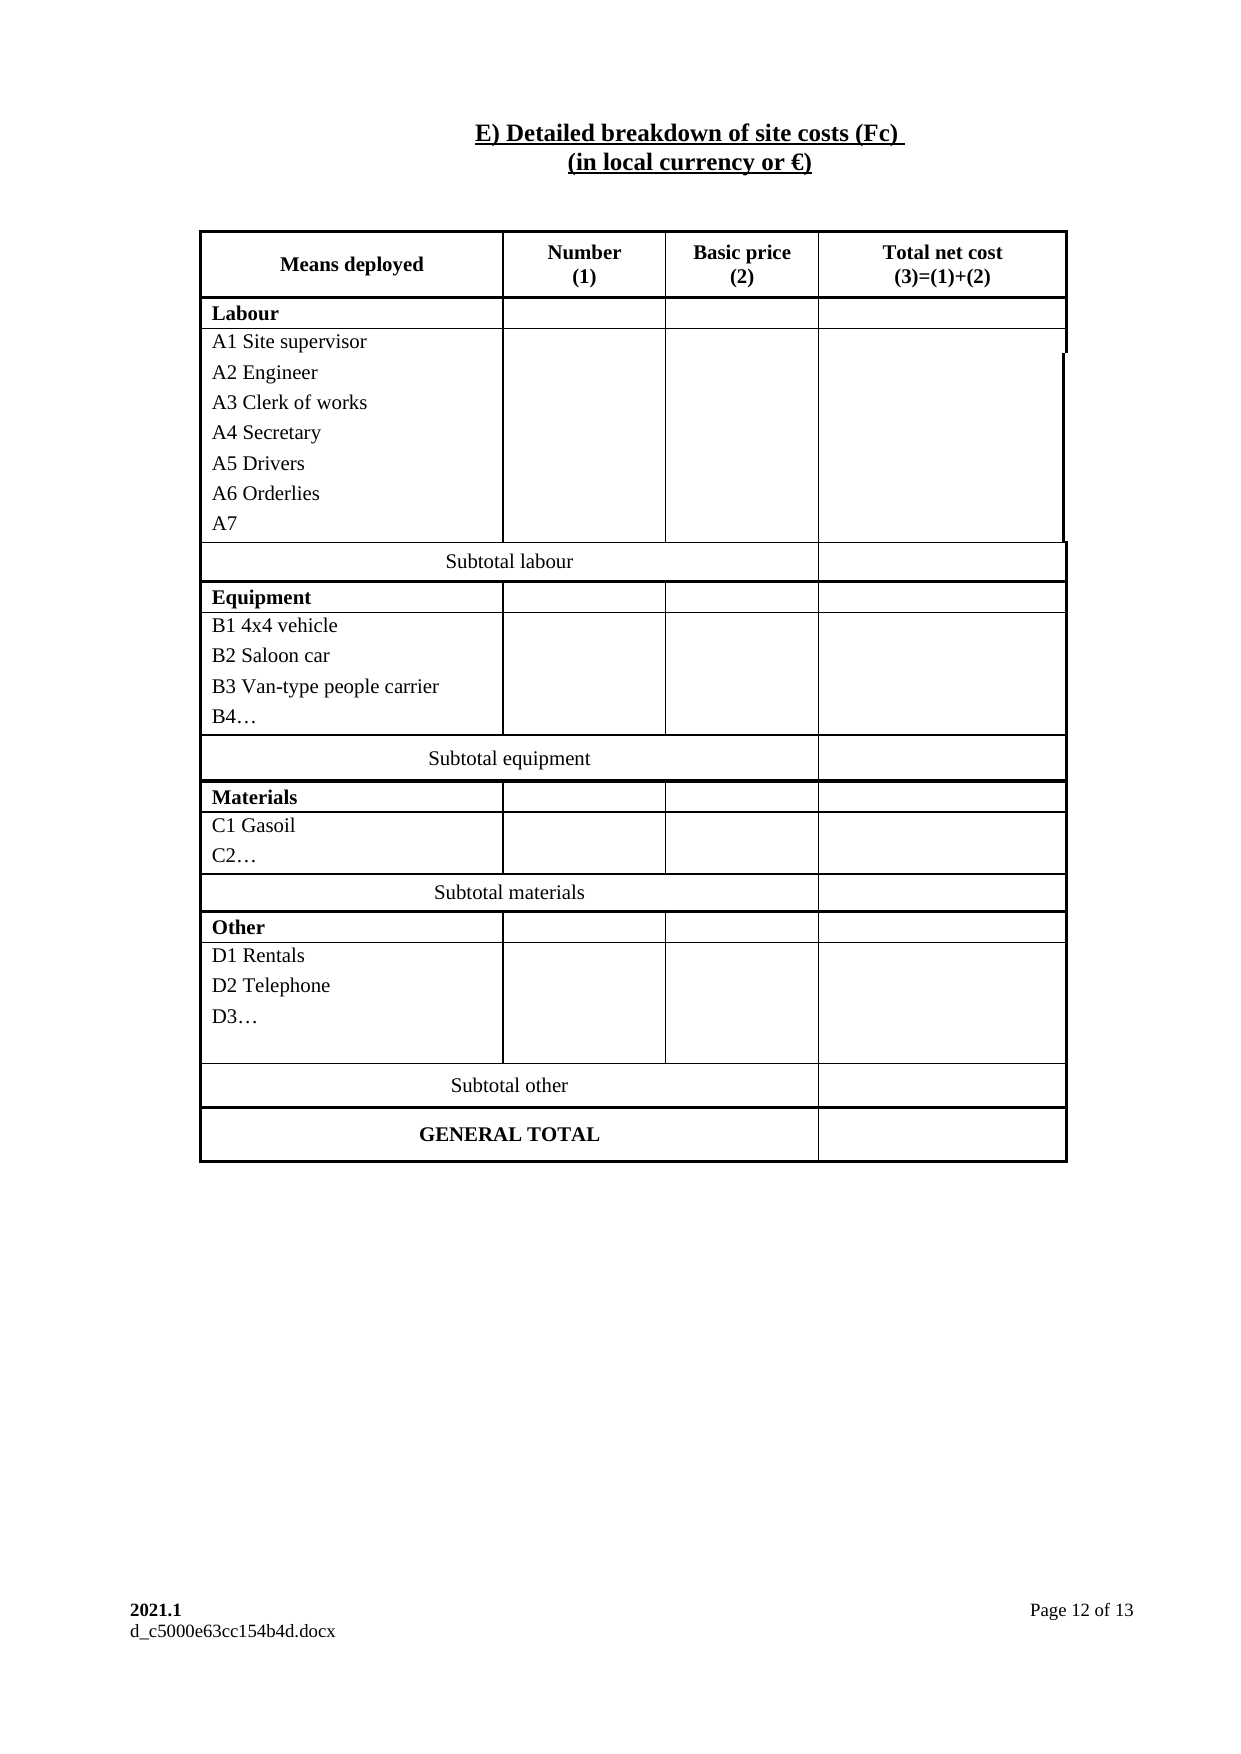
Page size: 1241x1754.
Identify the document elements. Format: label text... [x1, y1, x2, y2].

table_cell [819, 583, 1065, 612]
table_cell [819, 813, 1065, 873]
table_cell [504, 783, 665, 811]
table_cell [819, 543, 1065, 580]
table_cell Subtotal materials [202, 875, 818, 909]
table_cell [504, 583, 665, 612]
table_cell Labour [202, 299, 502, 328]
table_cell A1 Site supervisor A2 Engineer A3 Clerk of works A4 Secretary A5 Drivers A6 Orderlies A7 [202, 329, 502, 541]
table_cell [819, 1109, 1065, 1159]
table_cell [819, 943, 1065, 1063]
table_cell [504, 329, 665, 541]
text E) Detailed breakdown of site costs (Fc) (in local currency or €) [242, 118, 1137, 176]
table_cell [819, 1064, 1065, 1106]
table_cell [666, 613, 818, 734]
table_cell [504, 943, 665, 1063]
table_cell [666, 813, 818, 873]
table_cell B1 4x4 vehicle B2 Saloon car B3 Van-type people carrier B4… [202, 613, 502, 734]
table_cell GENERAL TOTAL [202, 1109, 818, 1159]
table_cell [666, 583, 818, 612]
table_cell Materials [202, 783, 502, 811]
table_cell Subtotal other [202, 1064, 818, 1106]
table_cell [666, 943, 818, 1063]
table_cell [819, 875, 1065, 909]
table_cell [819, 299, 1065, 328]
table_cell [819, 783, 1065, 811]
table_cell [504, 813, 665, 873]
table_cell [504, 299, 665, 328]
table_header Total net cost (3)=(1)+(2) [819, 233, 1065, 296]
table_cell D1 Rentals D2 Telephone D3… [202, 943, 502, 1063]
table_cell Subtotal labour [202, 543, 818, 580]
table_header Number (1) [504, 233, 665, 296]
table_cell [819, 736, 1065, 779]
table_cell [819, 613, 1065, 734]
table_cell Subtotal equipment [202, 736, 818, 779]
table_cell Other [202, 913, 502, 941]
table_header Means deployed [202, 233, 502, 296]
table_cell [666, 783, 818, 811]
table_cell [819, 353, 1062, 541]
table_cell [819, 329, 1065, 353]
table_cell [819, 913, 1065, 941]
table_cell Equipment [202, 583, 502, 612]
table_header Basic price (2) [666, 233, 818, 296]
table_cell [666, 299, 818, 328]
table_cell [504, 613, 665, 734]
table_cell [666, 913, 818, 941]
table_cell [666, 329, 818, 541]
table_cell C1 Gasoil C2… [202, 813, 502, 873]
table_cell [504, 913, 665, 941]
